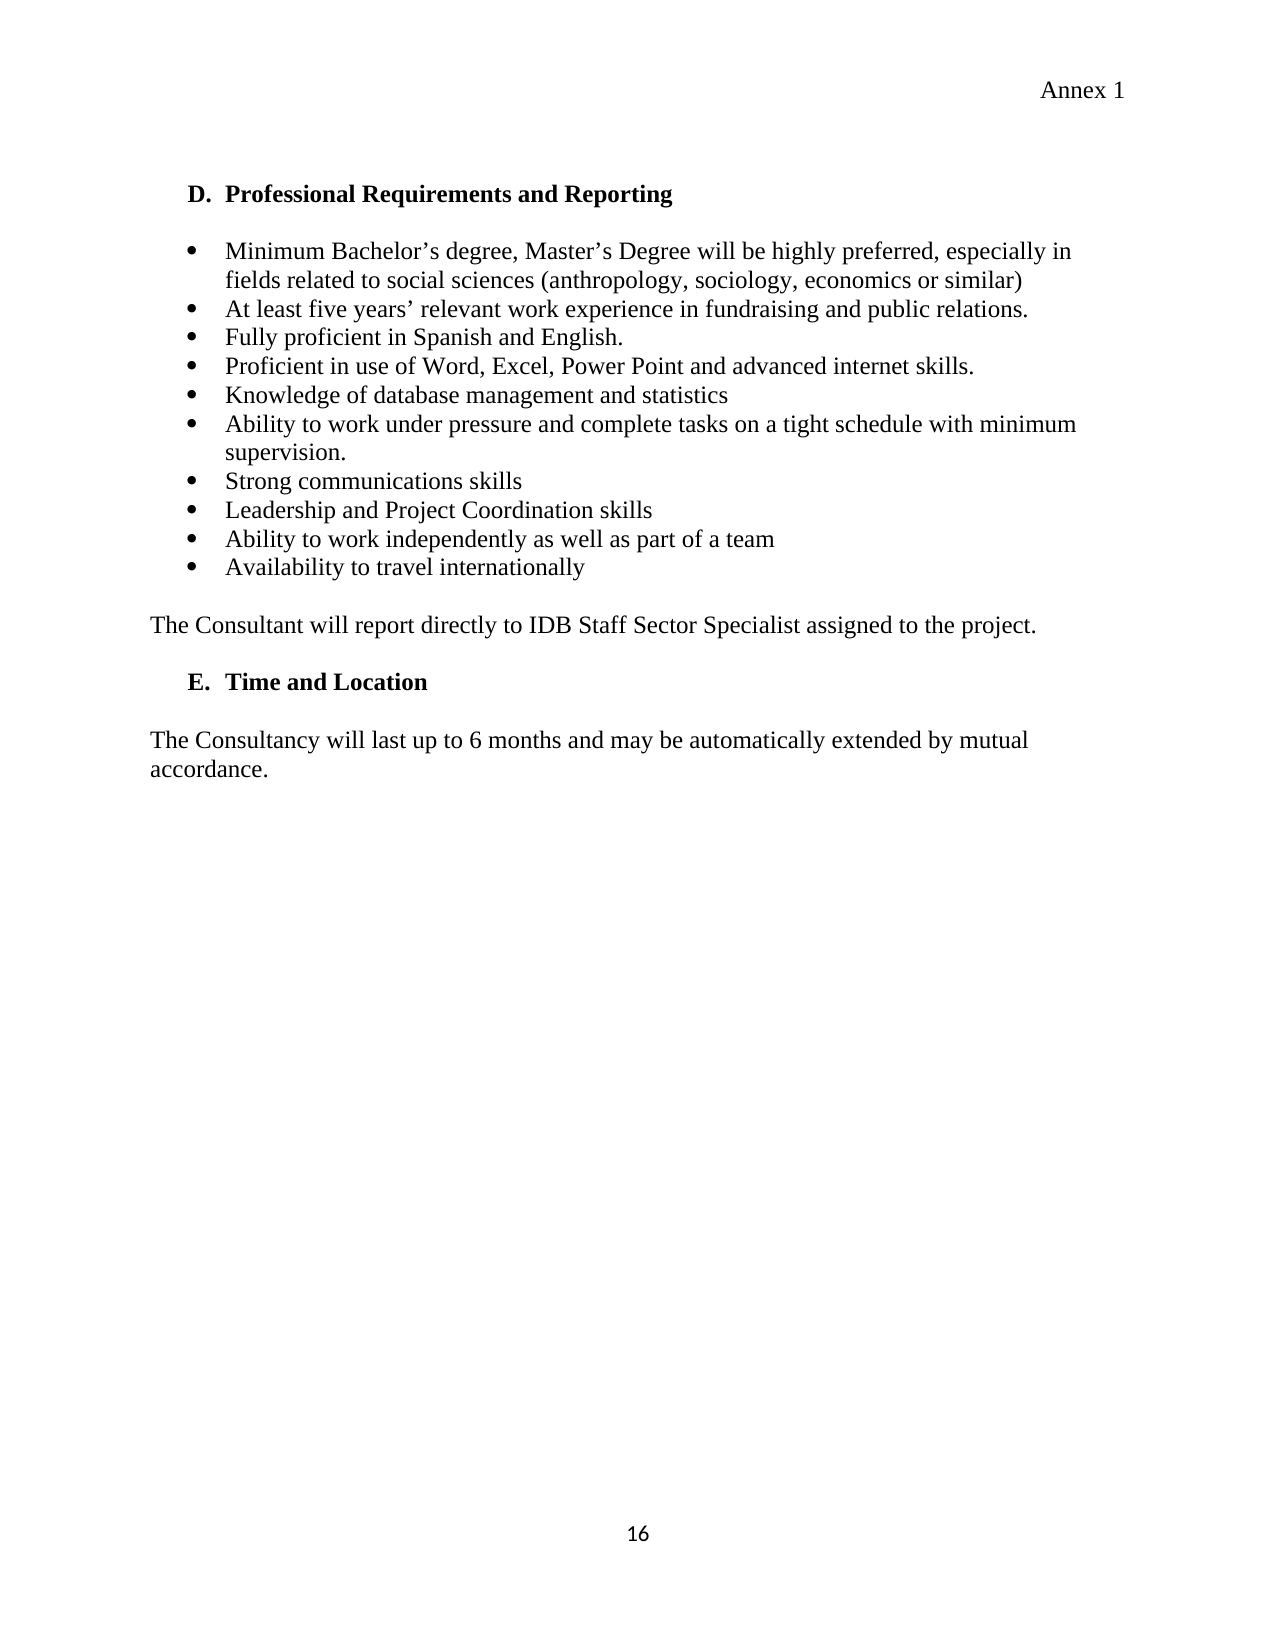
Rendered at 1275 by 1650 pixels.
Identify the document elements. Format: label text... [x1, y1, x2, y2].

list Professional Requirements and Reporting [187, 179, 1125, 207]
list Knowledge of database management and statistics [187, 380, 1125, 409]
list Availability to travel internationally [187, 552, 1125, 581]
list Proficient in use of Word, Excel, Power Point and advanced internet skills. [187, 351, 1125, 380]
text The Consultancy will last up to 6 months and may be automatically extended by mutual accordance. [150, 725, 1125, 782]
list Fully proficient in Spanish and English. [187, 322, 1125, 351]
list Leadership and Project Coordination skills [187, 495, 1125, 524]
list Strong communications skills [187, 466, 1125, 495]
list Ability to work independently as well as part of a team [187, 524, 1125, 552]
list Time and Location [187, 667, 1125, 696]
text The Consultant will report directly to IDB Staff Sector Specialist assigned to the project. [150, 610, 1125, 639]
list At least five years’ relevant work experience in fundraising and public relations. [187, 294, 1125, 322]
list Minimum Bachelor’s degree, Master’s Degree will be highly preferred, especially in fields related to social sciences (anthropology, sociology, economics or similar) [187, 236, 1125, 294]
list Ability to work under pressure and complete tasks on a tight schedule with minimum supervision. [187, 409, 1125, 466]
